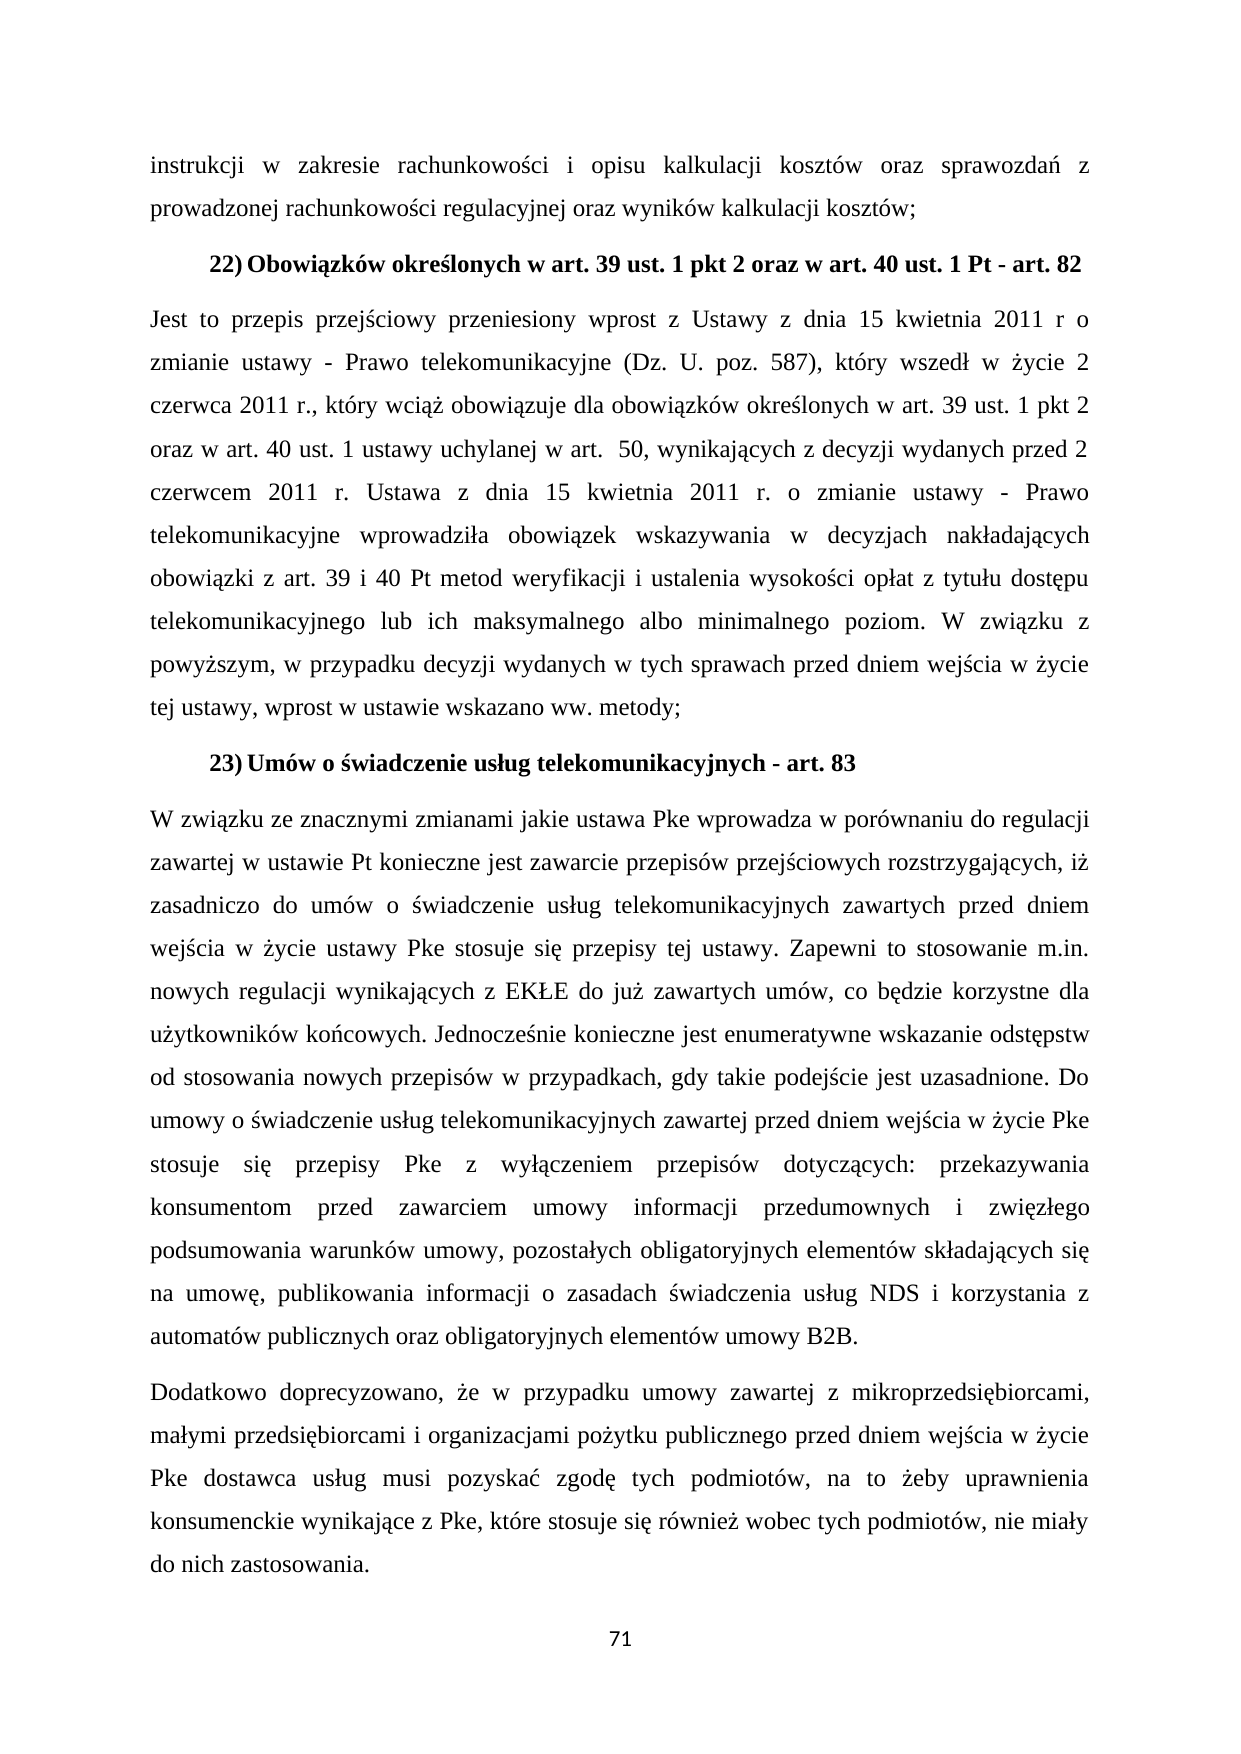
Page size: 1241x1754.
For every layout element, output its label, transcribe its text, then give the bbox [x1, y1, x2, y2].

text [150, 150, 1090, 222]
text Jest to przepis przejściowy przeniesiony wprost z Ustawy z dnia 15 kwietnia 2011 r o zmianie ustawy - Prawo telekomunikacyjne (Dz. U. poz. 587), który wszedł w życie 2 czerwca 2011 r., który wciąż obowiązuje dla obowiązków określonych w art. 39 ust. 1 pkt 2 oraz w art. 40 ust. 1 ustawy uchylanej w art. 50, wynikających z decyzji wydanych przed 2 czerwcem 2011 r. Ustawa z dnia 15 kwietnia 2011 r. o zmianie ustawy - Prawo telekomunikacyjne wprowadziła obowiązek wskazywania w decyzjach nakładających obowiązki z art. 39 i 40 Pt metod weryfikacji i ustalenia wysokości opłat z tytułu dostępu telekomunikacyjnego lub ich maksymalnego albo minimalnego poziom. W związku z powyższym, w przypadku decyzji wydanych w tych sprawach przed dniem wejścia w życie tej ustawy, wprost w ustawie wskazano ww. metody; [150, 304, 1090, 721]
list Umów o świadczenie usług telekomunikacyjnych - art. 83 [209, 748, 1090, 777]
text Dodatkowo doprecyzowano, że w przypadku umowy zawartej z mikroprzedsiębiorcami, małymi przedsiębiorcami i organizacjami pożytku publicznego przed dniem wejścia w życie Pke dostawca usług musi pozyskać zgodę tych podmiotów, na to żeby uprawnienia konsumenckie wynikające z Pke, które stosuje się również wobec tych podmiotów, nie miały do nich zastosowania. [150, 1377, 1090, 1578]
list Obowiązków określonych w art. 39 ust. 1 pkt 2 oraz w art. 40 ust. 1 Pt - art. 82 [209, 249, 1090, 277]
text W związku ze znacznymi zmianami jakie ustawa Pke wprowadza w porównaniu do regulacji zawartej w ustawie Pt konieczne jest zawarcie przepisów przejściowych rozstrzygających, iż zasadniczo do umów o świadczenie usług telekomunikacyjnych zawartych przed dniem wejścia w życie ustawy Pke stosuje się przepisy tej ustawy. Zapewni to stosowanie m.in. nowych regulacji wynikających z EKŁE do już zawartych umów, co będzie korzystne dla użytkowników końcowych. Jednocześnie konieczne jest enumeratywne wskazanie odstępstw od stosowania nowych przepisów w przypadkach, gdy takie podejście jest uzasadnione. Do umowy o świadczenie usług telekomunikacyjnych zawartej przed dniem wejścia w życie Pke stosuje się przepisy Pke z wyłączeniem przepisów dotyczących: przekazywania konsumentom przed zawarciem umowy informacji przedumownych i zwięzłego podsumowania warunków umowy, pozostałych obligatoryjnych elementów składających się na umowę, publikowania informacji o zasadach świadczenia usług NDS i korzystania z automatów publicznych oraz obligatoryjnych elementów umowy B2B. [150, 804, 1090, 1350]
